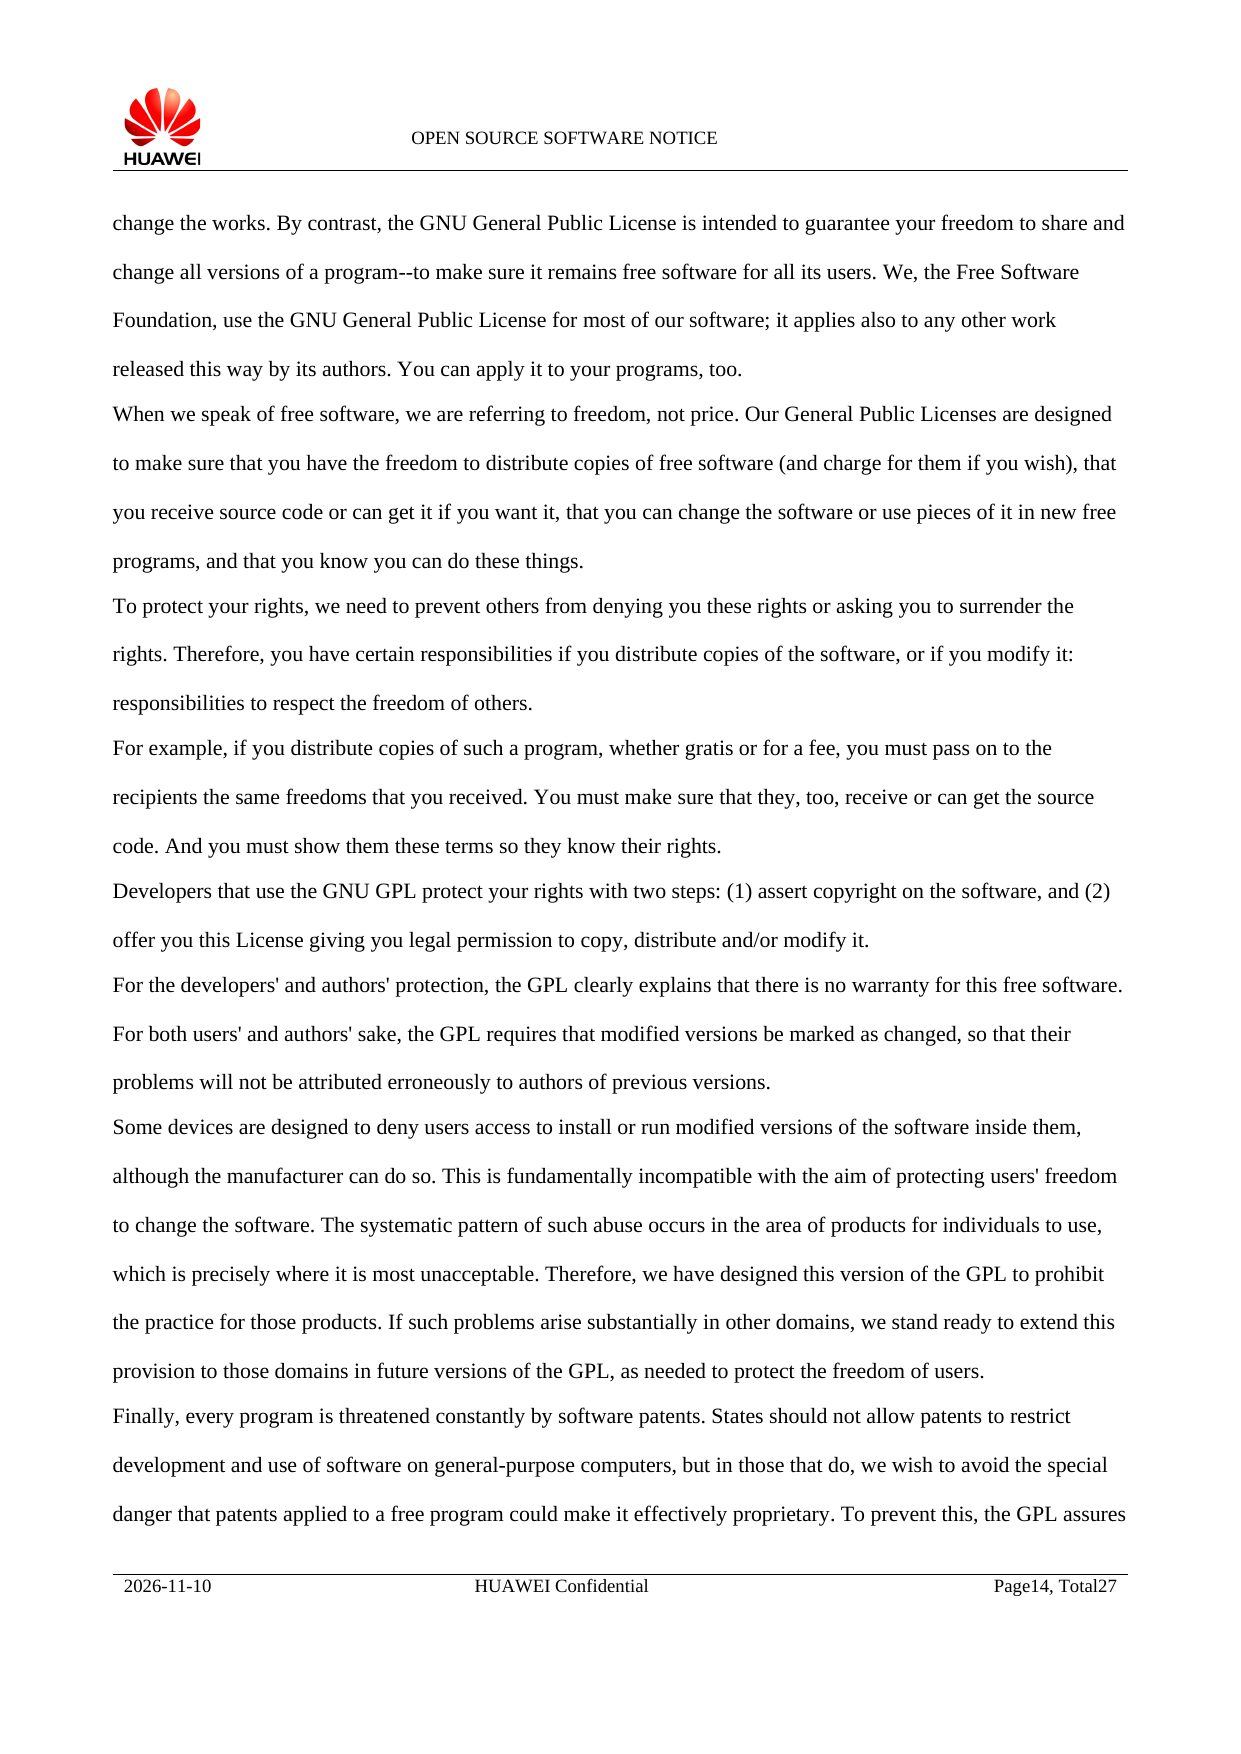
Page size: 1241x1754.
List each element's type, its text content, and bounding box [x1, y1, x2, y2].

text Developers that use the GNU GPL protect your rights with two steps: (1) assert copyright on the software, and (2) offer you this License giving you legal permission to copy, distribute and/or modify it. [112, 874, 1128, 956]
text To protect your rights, we need to prevent others from denying you these rights or asking you to surrender the rights. Therefore, you have certain responsibilities if you distribute copies of the software, or if you modify it: responsibilities to respect the freedom of others. [112, 589, 1128, 719]
text For example, if you distribute copies of such a program, whether gratis or for a fee, you must pass on to the recipients the same freedoms that you received. You must make sure that they, too, receive or can get the source code. And you must show them these terms so they know their rights. [112, 732, 1128, 862]
text When we speak of free software, we are referring to freedom, not price. Our General Public Licenses are designed to make sure that you have the freedom to distribute copies of free software (and charge for them if you wish), that you receive source code or can get it if you want it, that you can change the software or use pieces of it in new free programs, and that you know you can do these things. [112, 398, 1128, 576]
picture [124, 88, 201, 165]
text Some devices are designed to deny users access to install or run modified versions of the software inside them, although the manufacturer can do so. This is fundamentally incompatible with the aim of protecting users' freedom to change the software. The systematic pattern of such abuse occurs in the area of products for individuals to use, which is precisely where it is most unacceptable. Therefore, we have designed this version of the GPL to prohibit the practice for those products. If such problems arise substantially in other domains, we stand ready to extend this provision to those domains in future versions of the GPL, as needed to protect the freedom of users. [112, 1111, 1128, 1387]
text For the developers' and authors' protection, the GPL clearly explains that there is no warranty for this free software. For both users' and authors' sake, the GPL requires that modified versions be marked as changed, so that their problems will not be attributed erroneously to authors of previous versions. [112, 968, 1128, 1098]
